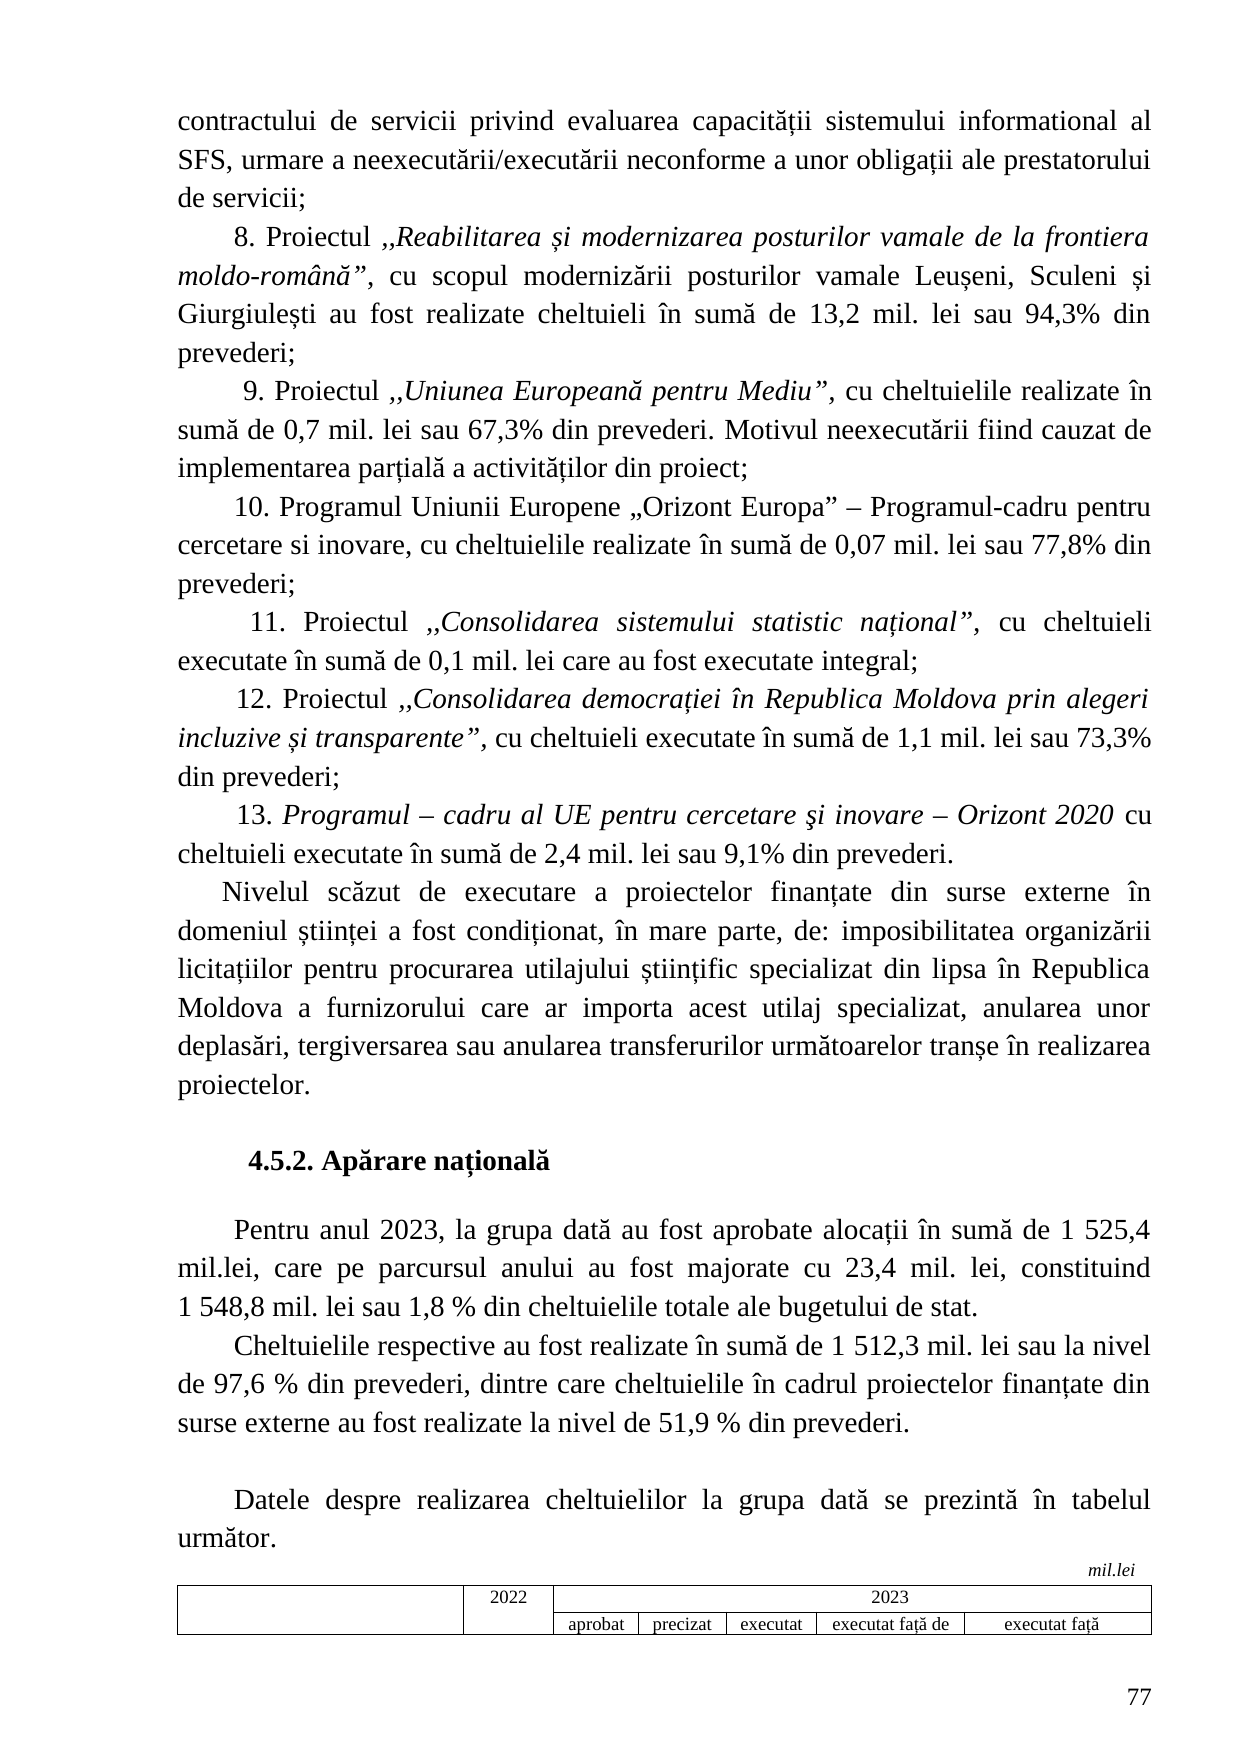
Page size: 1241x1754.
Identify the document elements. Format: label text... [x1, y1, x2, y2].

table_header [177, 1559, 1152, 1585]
text 10. Programul Uniunii Europene „Orizont Europa” – Programul-cadru pentru cercetare si inovare, cu cheltuielile realizate în sumă de 0,07 mil. lei sau 77,8% din prevederi; [177, 489, 1152, 599]
text Nivelul scăzut de executare a proiectelor finanțate din surse externe în domeniul științei a fost condiționat, în mare parte, de: imposibilitatea organizării licitațiilor pentru procurarea utilajului științific specializat din lipsa în Republica Moldova a furnizorului care ar importa acest utilaj specializat, anularea unor deplasări, tergiversarea sau anularea transferurilor următoarelor tranșe în realizarea proiectelor. [177, 874, 1152, 1101]
subtitle 4.5.2. Apărare națională [248, 1143, 1152, 1177]
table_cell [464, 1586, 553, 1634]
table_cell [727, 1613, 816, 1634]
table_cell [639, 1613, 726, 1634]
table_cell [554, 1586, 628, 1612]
text Pentru anul 2023, la grupa dată au fost aprobate alocații în sumă de 1 525,4 mil.lei, care pe parcursul anului au fost majorate cu 23,4 mil. lei, constituind 1 548,8 mil. lei sau 1,8 % din cheltuielile totale ale bugetului de stat. [177, 1212, 1152, 1323]
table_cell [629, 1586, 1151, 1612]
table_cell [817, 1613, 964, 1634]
text 8. Proiectul ,,Reabilitarea și modernizarea posturilor vamale de la frontiera moldo-română”, cu scopul modernizării posturilor vamale Leușeni, Sculeni și Giurgiulești au fost realizate cheltuieli în sumă de 13,2 mil. lei sau 94,3% din prevederi; [177, 219, 1152, 368]
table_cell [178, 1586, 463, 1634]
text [177, 103, 1152, 214]
text Cheltuielile respective au fost realizate în sumă de 1 512,3 mil. lei sau la nivel de 97,6 % din prevederi, dintre care cheltuielile în cadrul proiectelor finanțate din surse externe au fost realizate la nivel de 51,9 % din prevederi. [177, 1328, 1152, 1438]
text 11. Proiectul ,,Consolidarea sistemului statistic național”, cu cheltuieli executate în sumă de 0,1 mil. lei care au fost executate integral; [177, 604, 1152, 677]
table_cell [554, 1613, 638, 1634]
text 9. Proiectul ,,Uniunea Europeană pentru Mediu”, cu cheltuielile realizate în sumă de 0,7 mil. lei sau 67,3% din prevederi. Motivul neexecutării fiind cauzat de implementarea parțială a activităților din proiect; [177, 373, 1152, 484]
text 13. Programul – cadru al UE pentru cercetare şi inovare – Orizont 2020 cu cheltuieli executate în sumă de 2,4 mil. lei sau 9,1% din prevederi. [177, 797, 1152, 869]
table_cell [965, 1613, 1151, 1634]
text 12. Proiectul ,,Consolidarea democrației în Republica Moldova prin alegeri incluzive și transparente”, cu cheltuieli executate în sumă de 1,1 mil. lei sau 73,3% din prevederi; [177, 682, 1152, 792]
text Datele despre realizarea cheltuielilor la grupa dată se prezintă în tabelul următor. [177, 1482, 1152, 1554]
